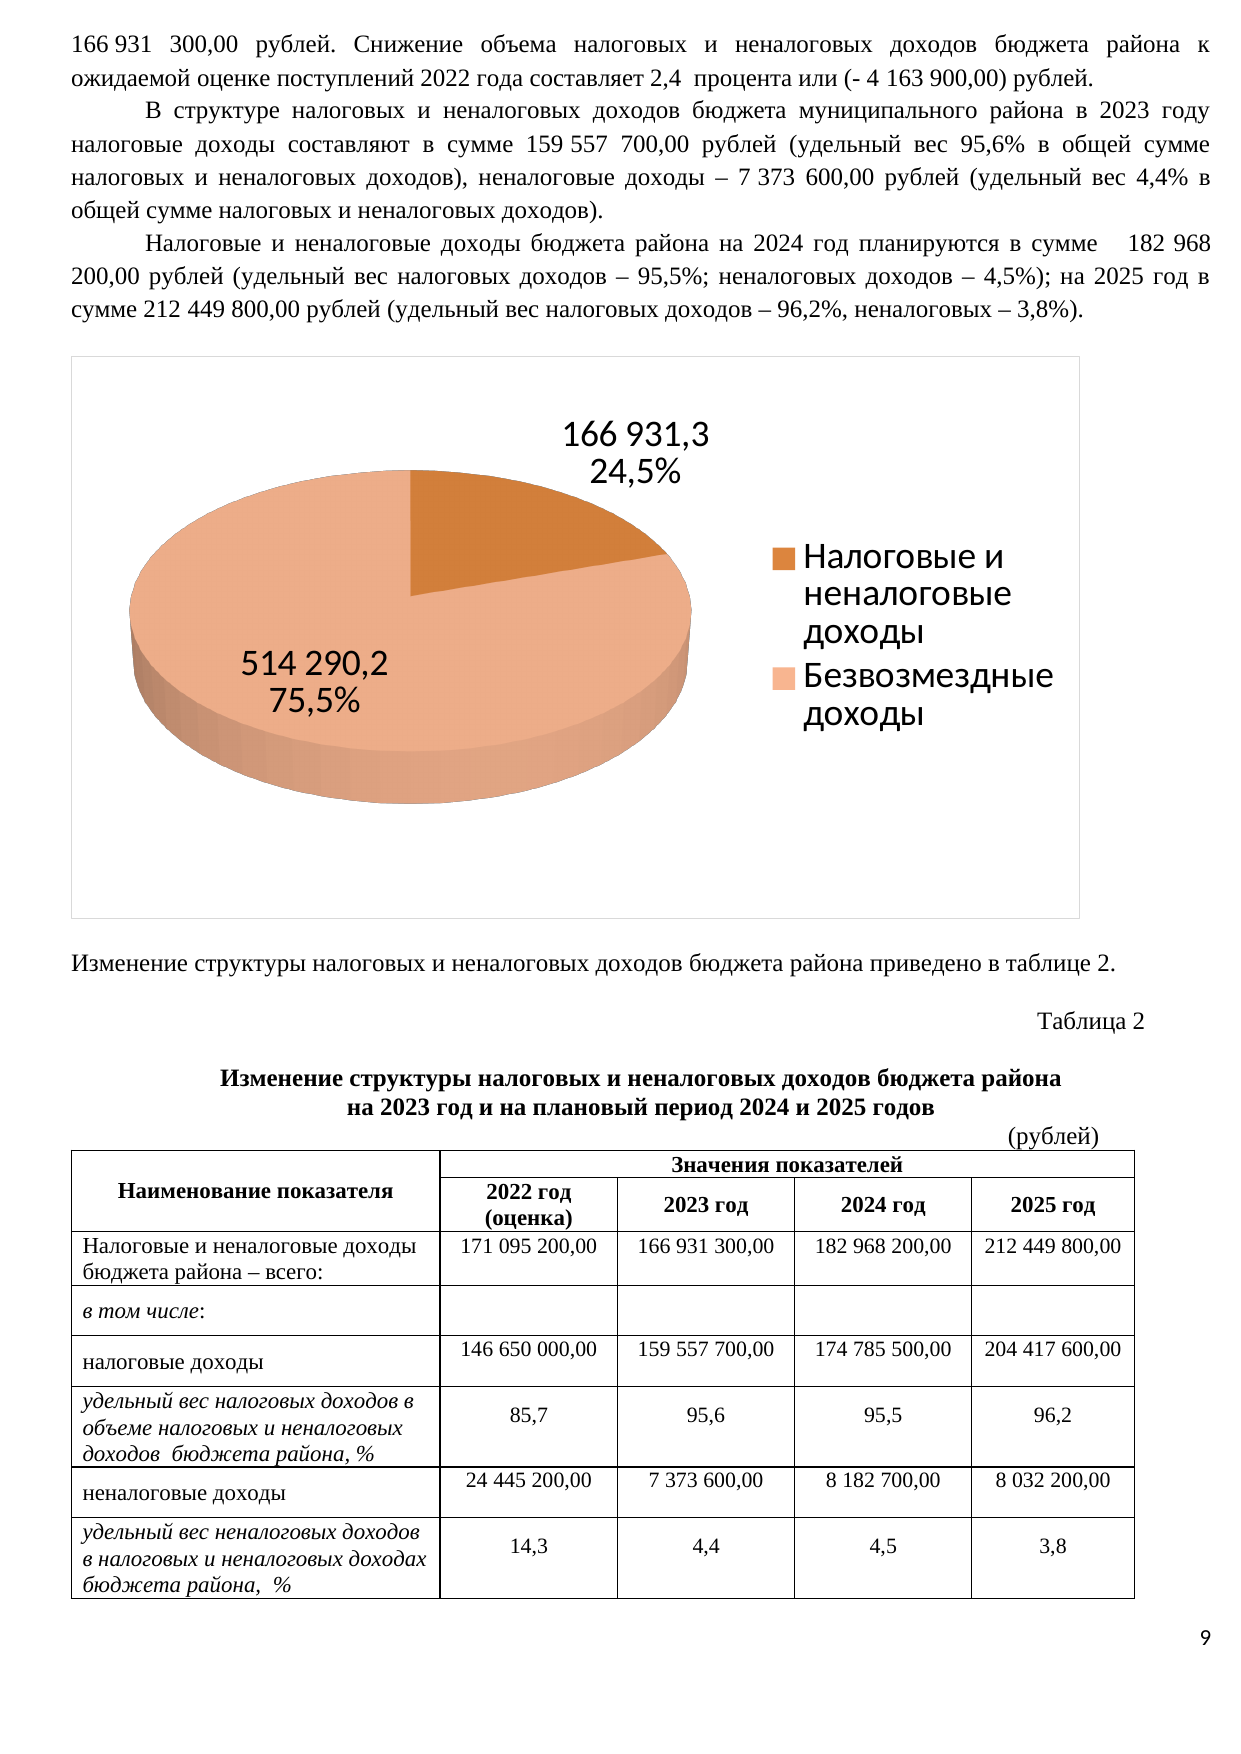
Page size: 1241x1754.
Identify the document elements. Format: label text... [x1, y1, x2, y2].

table_cell 159 557 700,00 [618, 1336, 794, 1386]
table_cell 174 785 500,00 [795, 1336, 971, 1386]
table_cell 95,5 [795, 1387, 971, 1466]
table_header Значения показателей [441, 1151, 1134, 1177]
text Изменение структуры налоговых и неналоговых доходов бюджета района [71, 1063, 1211, 1092]
table_cell 2025 год [972, 1178, 1134, 1231]
text В структуре налоговых и неналоговых доходов бюджета муниципального района в 2023 году налоговые доходы составляют в сумме 159 557 700,00 рублей (удельный вес 95,6% в общей сумме налоговых и неналоговых доходов), неналоговые доходы – 7 373 600,00 рублей (удельный вес 4,4% в общей сумме налоговых и неналоговых доходов). [71, 96, 1211, 223]
table_cell в том числе: [72, 1286, 439, 1335]
table_cell 8 032 200,00 [972, 1468, 1134, 1517]
table_cell [618, 1286, 794, 1335]
table_cell 171 095 200,00 [441, 1232, 617, 1284]
table_cell налоговые доходы [72, 1336, 439, 1386]
text Таблица 2 [71, 1006, 1211, 1034]
table_cell [795, 1286, 971, 1335]
table_cell 96,2 [972, 1387, 1134, 1466]
table_cell 95,6 [618, 1387, 794, 1466]
table_cell Налоговые и неналоговые доходы бюджета района – всего: [72, 1232, 439, 1284]
text (рублей) [71, 1121, 1211, 1149]
table_cell 14,3 [441, 1518, 617, 1597]
table_cell удельный вес налоговых доходов в объеме налоговых и неналоговых доходов бюджета района, % [72, 1387, 439, 1466]
table_cell [441, 1286, 617, 1335]
table_cell 8 182 700,00 [795, 1468, 971, 1517]
table_cell неналоговые доходы [72, 1468, 439, 1517]
text Налоговые и неналоговые доходы бюджета района на 2024 год планируются в сумме 182 968 200,00 рублей (удельный вес налоговых доходов – 95,5%; неналоговых доходов – 4,5%); на 2025 год в сумме 212 449 800,00 рублей (удельный вес налоговых доходов – 96,2%, неналоговых – 3,8%). [71, 228, 1211, 322]
table_cell 212 449 800,00 [972, 1232, 1134, 1284]
text Изменение структуры налоговых и неналоговых доходов бюджета района приведено в таблице 2. [71, 948, 1211, 977]
table_cell 24 445 200,00 [441, 1468, 617, 1517]
text на 2023 год и на плановый период 2024 и 2025 годов [71, 1092, 1211, 1121]
table_cell [972, 1286, 1134, 1335]
table_cell 2023 год [618, 1178, 794, 1231]
table_cell 182 968 200,00 [795, 1232, 971, 1284]
table_cell 2024 год [795, 1178, 971, 1231]
table_cell 85,7 [441, 1387, 617, 1466]
table_cell удельный вес неналоговых доходов в налоговых и неналоговых доходах бюджета района, % [72, 1518, 439, 1597]
table_cell 166 931 300,00 [618, 1232, 794, 1284]
table_cell 7 373 600,00 [618, 1468, 794, 1517]
table_cell 204 417 600,00 [972, 1336, 1134, 1386]
table_header Наименование показателя [72, 1151, 439, 1231]
table_cell 2022 год (оценка) [441, 1178, 617, 1231]
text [71, 29, 1211, 91]
table_cell 146 650 000,00 [441, 1336, 617, 1386]
table_cell 3,8 [972, 1518, 1134, 1597]
table_cell 4,4 [618, 1518, 794, 1597]
table_cell 4,5 [795, 1518, 971, 1597]
